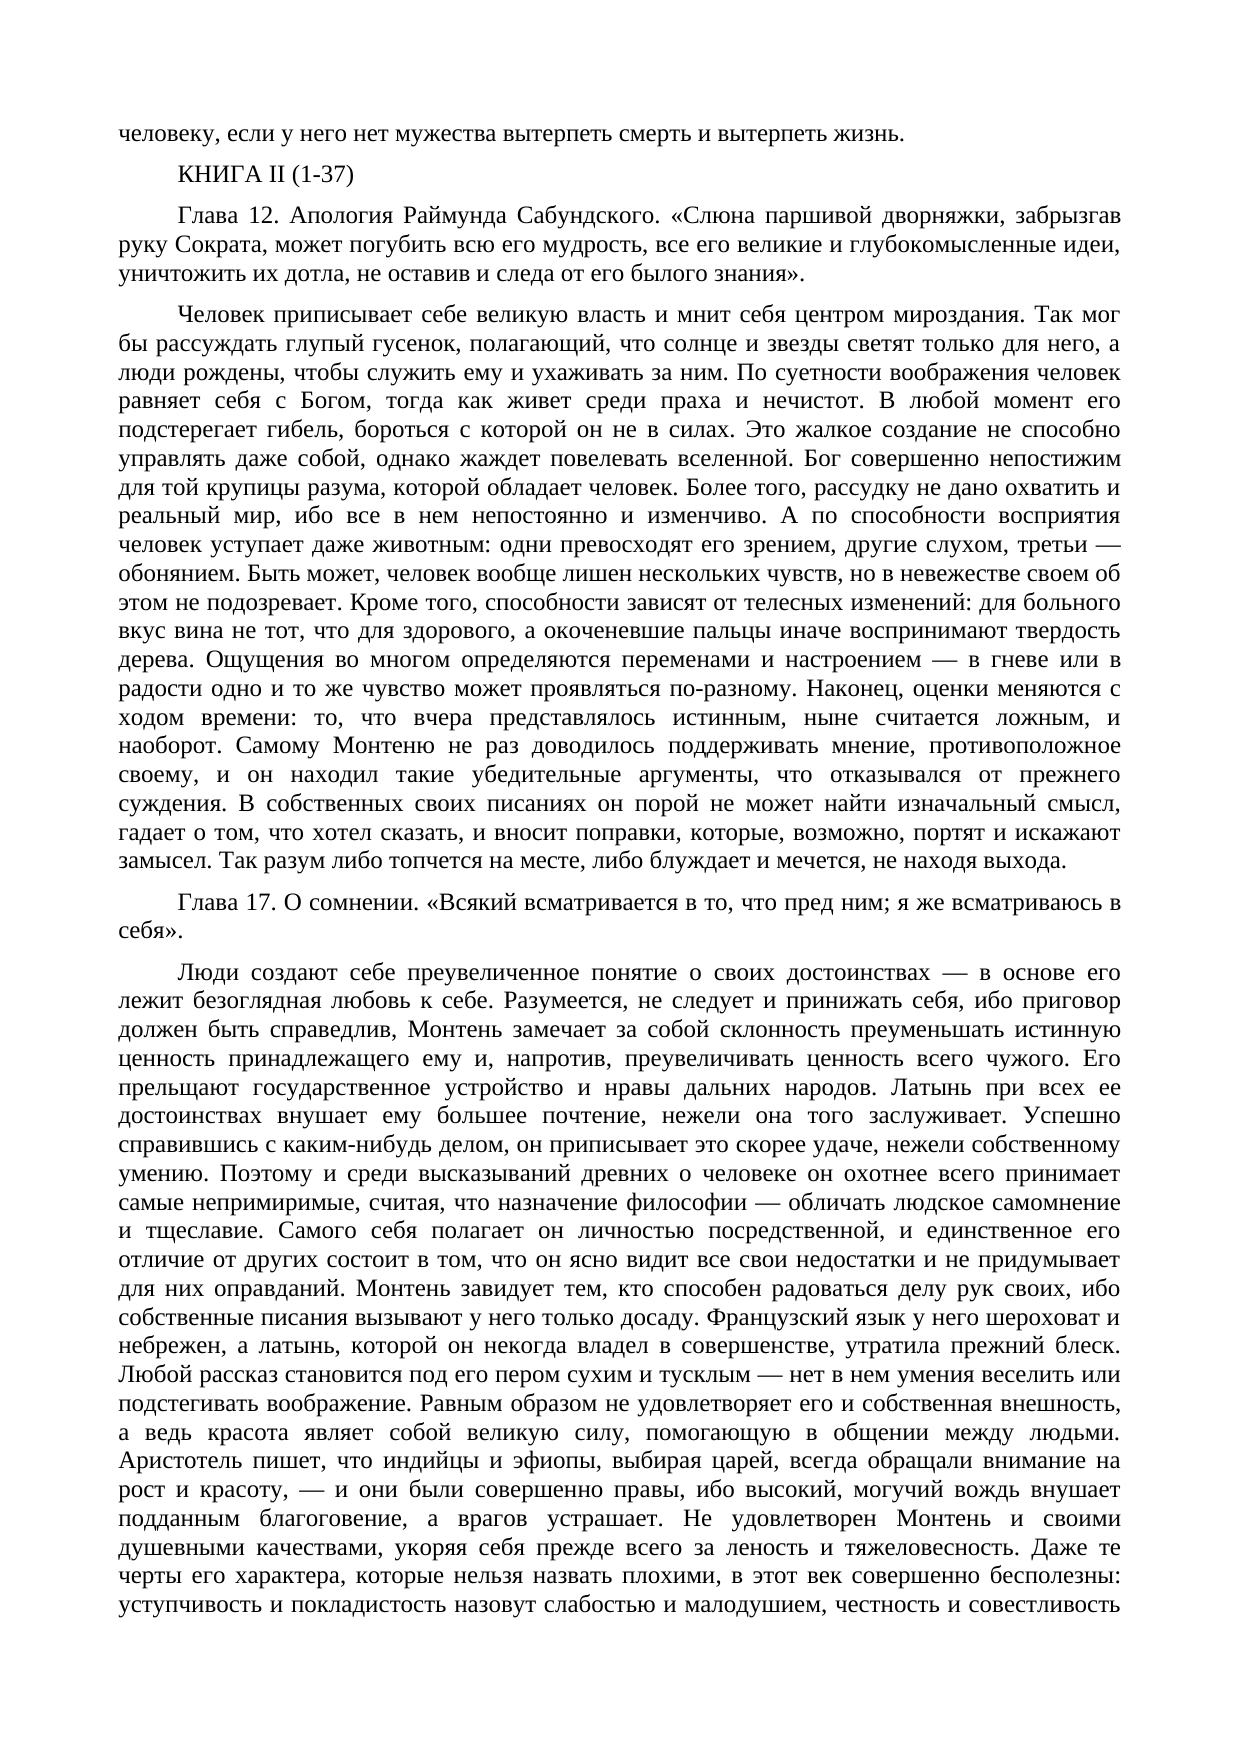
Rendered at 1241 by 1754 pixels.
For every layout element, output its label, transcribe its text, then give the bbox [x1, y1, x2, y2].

text Глава 17. О сомнении. «Всякий всматривается в то, что пред ним; я же всматриваюсь в себя». [118, 887, 1122, 944]
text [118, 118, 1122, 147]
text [118, 957, 1122, 1618]
text КНИГА II (1-37) [118, 159, 1122, 188]
text Человек приписывает себе великую власть и мнит себя центром мироздания. Так мог бы рассуждать глупый гусенок, полагающий, что солнце и звезды светят только для него, а люди рождены, чтобы служить ему и ухаживать за ним. По суетности воображения человек равняет себя с Богом, тогда как живет среди праха и нечистот. В любой момент его подстерегает гибель, бороться с которой он не в силах. Это жалкое создание не способно управлять даже собой, однако жаждет повелевать вселенной. Бог совершенно непостижим для той крупицы разума, которой обладает человек. Более того, рассудку не дано охватить и реальный мир, ибо все в нем непостоянно и изменчиво. А по способности восприятия человек уступает даже животным: одни превосходят его зрением, другие слухом, третьи — обонянием. Быть может, человек вообще лишен нескольких чувств, но в невежестве своем об этом не подозревает. Кроме того, способности зависят от телесных изменений: для больного вкус вина не тот, что для здорового, а окоченевшие пальцы иначе воспринимают твердость дерева. Ощущения во многом определяются переменами и настроением — в гневе или в радости одно и то же чувство может проявляться по-разному. Наконец, оценки меняются с ходом времени: то, что вчера представлялось истинным, ныне считается ложным, и наоборот. Самому Монтеню не раз доводилось поддерживать мнение, противоположное своему, и он находил такие убедительные аргументы, что отказывался от прежнего суждения. В собственных своих писаниях он порой не может найти изначальный смысл, гадает о том, что хотел сказать, и вносит поправки, которые, возможно, портят и искажают замысел. Так разум либо топчется на месте, либо блуждает и мечется, не находя выхода. [118, 299, 1122, 874]
text Глава 12. Апология Раймунда Сабундского. «Слюна паршивой дворняжки, забрызгав руку Сократа, может погубить всю его мудрость, все его великие и глубокомысленные идеи, уничтожить их дотла, не оставив и следа от его былого знания». [118, 201, 1122, 287]
